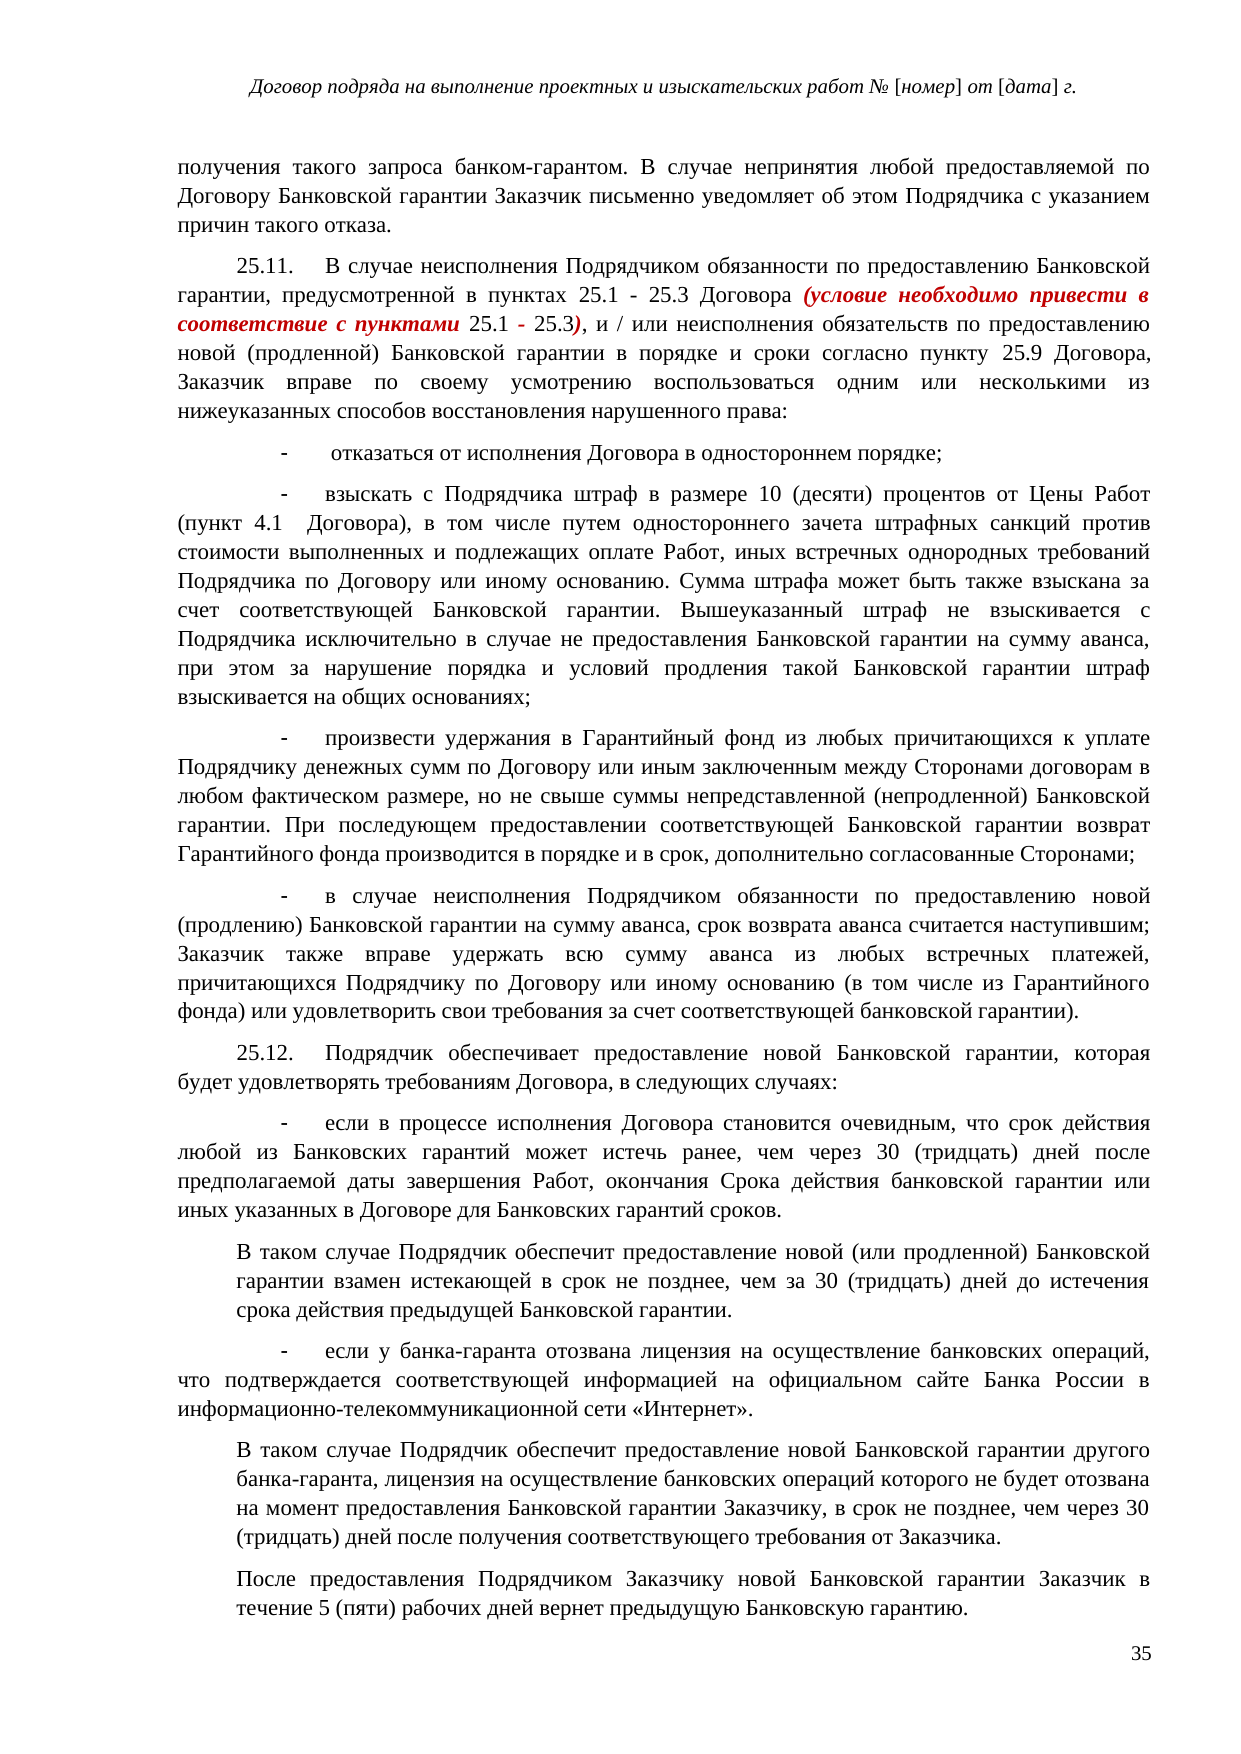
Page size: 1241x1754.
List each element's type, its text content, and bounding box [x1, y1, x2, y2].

text Подрядчик обеспечивает предоставление новой Банковской гарантии, которая будет удовлетворять требованиям Договора, в следующих случаях: [177, 1039, 1152, 1094]
text В случае неисполнения Подрядчиком обязанности по предоставлению Банковской гарантии, предусмотренной в пунктах 25.1 - 25.3 Договора (условие необходимо привести в соответствие с пунктами 25.1 - 25.3), и / или неисполнения обязательств по предоставлению новой (продленной) Банковской гарантии в порядке и сроки согласно пункту 25.9 Договора, Заказчик вправе по своему усмотрению воспользоваться одним или несколькими из нижеуказанных способов восстановления нарушенного права: [177, 252, 1152, 424]
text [177, 153, 1152, 237]
text если у банка-гаранта отозвана лицензия на осуществление банковских операций, что подтверждается соответствующей информацией на официальном сайте Банка России в информационно-телекоммуникационной сети «Интернет». [177, 1337, 1152, 1421]
list После предоставления Подрядчиком Заказчику новой Банковской гарантии Заказчик в течение 5 (пяти) рабочих дней вернет предыдущую Банковскую гарантию. [236, 1565, 1152, 1620]
text взыскать с Подрядчика штраф в размере 10 (десяти) процентов от Цены Работ (пункт 4.1 Договора), в том числе путем одностороннего зачета штрафных санкций против стоимости выполненных и подлежащих оплате Работ, иных встречных однородных требований Подрядчика по Договору или иному основанию. Сумма штрафа может быть также взыскана за счет соответствующей Банковской гарантии. Вышеуказанный штраф не взыскивается с Подрядчика исключительно в случае не предоставления Банковской гарантии на сумму аванса, при этом за нарушение порядка и условий продления такой Банковской гарантии штраф взыскивается на общих основаниях; [177, 480, 1152, 709]
text если в процессе исполнения Договора становится очевидным, что срок действия любой из Банковских гарантий может истечь ранее, чем через 30 (тридцать) дней после предполагаемой даты завершения Работ, окончания Срока действия банковской гарантии или иных указанных в Договоре для Банковских гарантий сроков. [177, 1109, 1152, 1223]
list В таком случае Подрядчик обеспечит предоставление новой Банковской гарантии другого банка-гаранта, лицензия на осуществление банковских операций которого не будет отозвана на момент предоставления Банковской гарантии Заказчику, в срок не позднее, чем через 30 (тридцать) дней после получения соответствующего требования от Заказчика. [236, 1436, 1152, 1550]
list В таком случае Подрядчик обеспечит предоставление новой (или продленной) Банковской гарантии взамен истекающей в срок не позднее, чем за 30 (тридцать) дней до истечения срока действия предыдущей Банковской гарантии. [236, 1238, 1152, 1322]
text в случае неисполнения Подрядчиком обязанности по предоставлению новой (продлению) Банковской гарантии на сумму аванса, срок возврата аванса считается наступившим; Заказчик также вправе удержать всю сумму аванса из любых встречных платежей, причитающихся Подрядчику по Договору или иному основанию (в том числе из Гарантийного фонда) или удовлетворить свои требования за счет соответствующей банковской гарантии). [177, 882, 1152, 1024]
text отказаться от исполнения Договора в одностороннем порядке; [177, 439, 1152, 465]
text произвести удержания в Гарантийный фонд из любых причитающихся к уплате Подрядчику денежных сумм по Договору или иным заключенным между Сторонами договорам в любом фактическом размере, но не свыше суммы непредставленной (непродленной) Банковской гарантии. При последующем предоставлении соответствующей Банковской гарантии возврат Гарантийного фонда производится в порядке и в срок, дополнительно согласованные Сторонами; [177, 724, 1152, 867]
